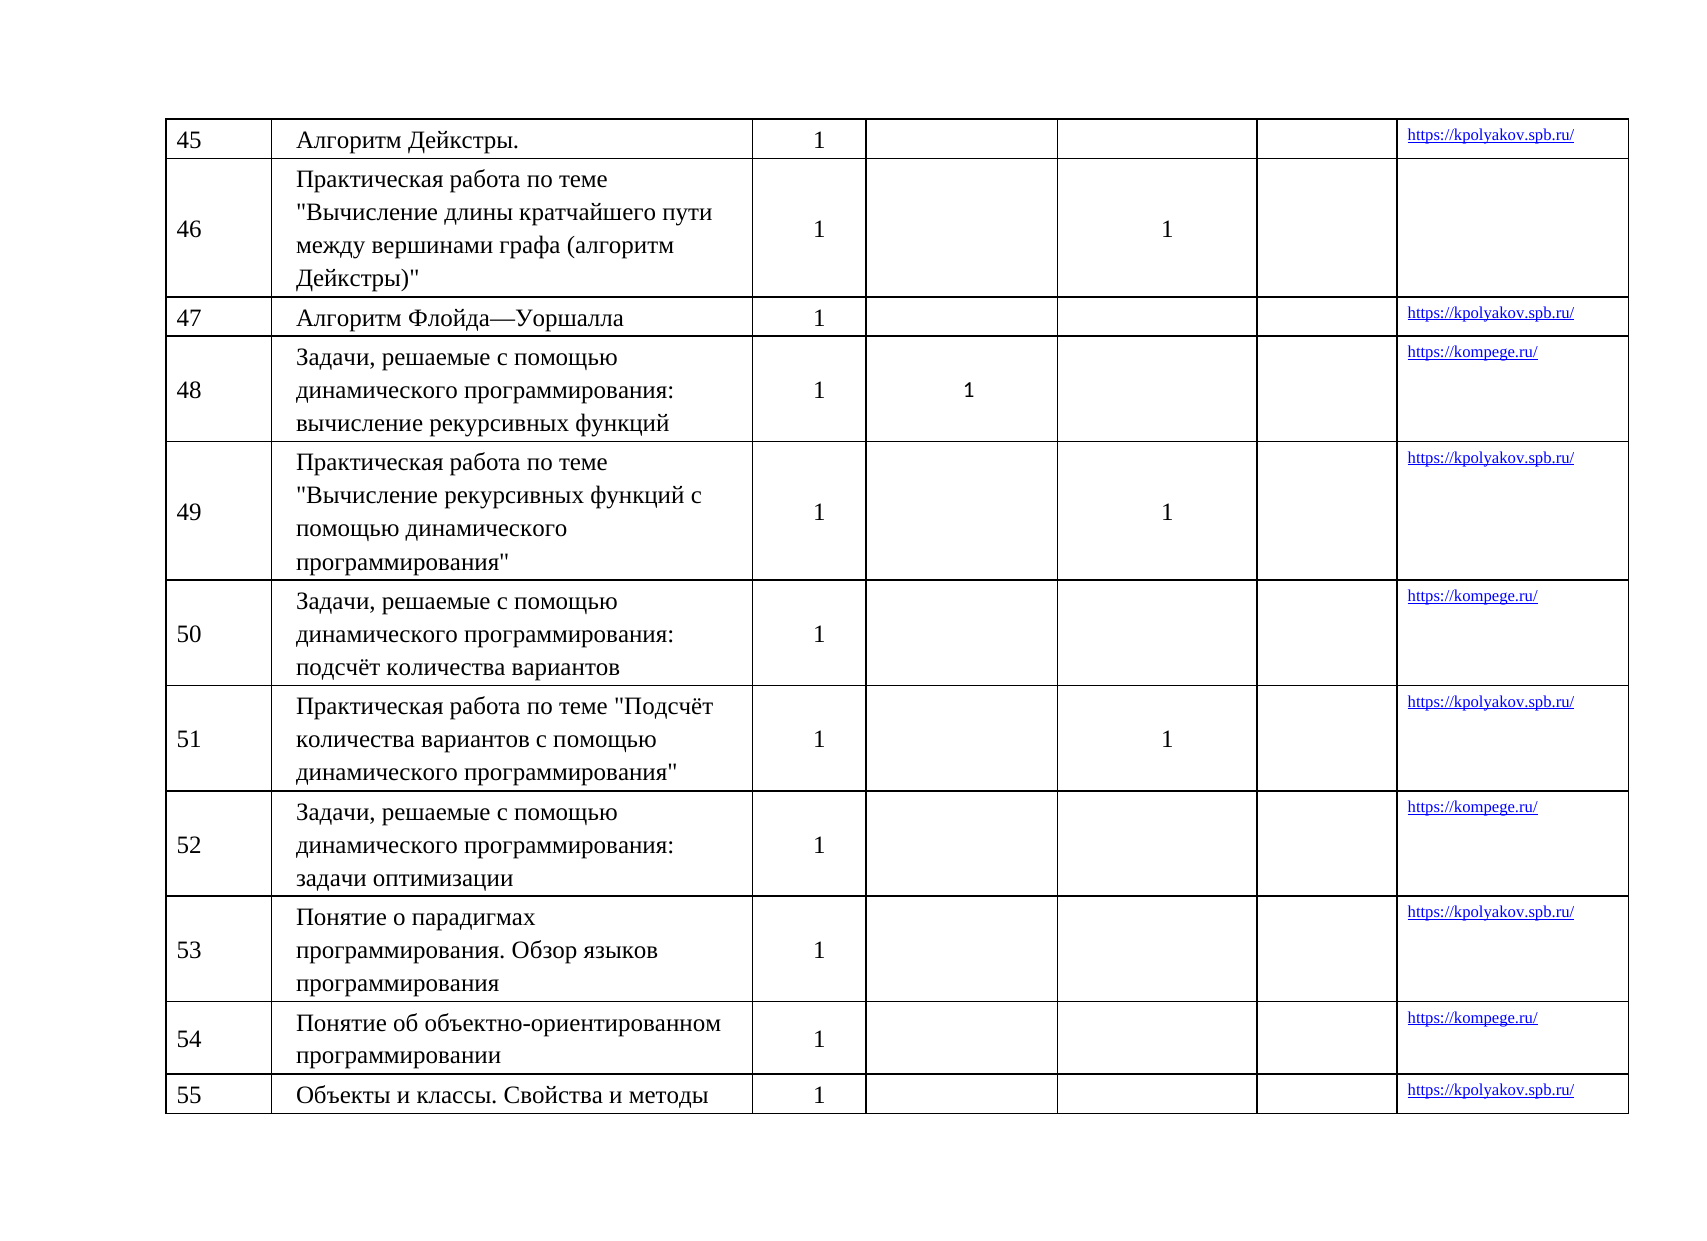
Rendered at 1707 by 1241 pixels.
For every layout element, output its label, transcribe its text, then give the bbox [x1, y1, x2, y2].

table_cell [1398, 159, 1628, 296]
table_cell 51 [167, 686, 271, 790]
table_cell [1058, 298, 1256, 335]
table_cell https://kpolyakov.spb.ru/ [1398, 686, 1628, 790]
table_cell https://kompege.ru/ [1398, 337, 1628, 441]
table_cell Алгоритм Дейкстры. [272, 120, 752, 157]
table_cell 45 [167, 120, 271, 157]
table_cell https://kpolyakov.spb.ru/ [1398, 897, 1628, 1001]
table_cell 46 [167, 159, 271, 296]
table_cell 47 [167, 298, 271, 335]
table_cell Практическая работа по теме "Вычисление рекурсивных функций с помощью динамического программирования" [272, 442, 752, 579]
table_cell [1398, 1075, 1628, 1113]
table_cell Задачи, решаемые с помощью динамического программирования: подсчёт количества вариантов [272, 581, 752, 684]
table_cell 1 [753, 442, 865, 579]
table_cell [1058, 1075, 1256, 1113]
table_cell Понятие об объектно-ориентированном программировании [272, 1002, 752, 1073]
table_cell [1258, 897, 1396, 1001]
table_cell 1 [753, 581, 865, 684]
table_cell 1 [753, 337, 865, 441]
table_cell [867, 792, 1057, 895]
table_cell 1 [753, 686, 865, 790]
table_cell 1 [1058, 159, 1256, 296]
table_cell [1058, 897, 1256, 1001]
table_cell 50 [167, 581, 271, 684]
table_cell [1058, 792, 1256, 895]
table_cell [1258, 442, 1396, 579]
table_cell [1258, 298, 1396, 335]
table_cell Практическая работа по теме "Вычисление длины кратчайшего пути между вершинами графа (алгоритм Дейкстры)" [272, 159, 752, 296]
table_cell 53 [167, 897, 271, 1001]
table_cell [867, 159, 1057, 296]
table_cell 1 [753, 1002, 865, 1073]
table_cell [1258, 792, 1396, 895]
table_cell [867, 581, 1057, 684]
table_cell 1 [753, 120, 865, 157]
table_cell [1258, 1075, 1396, 1113]
table_cell Практическая работа по теме "Подсчёт количества вариантов с помощью динамического программирования" [272, 686, 752, 790]
table_cell [867, 120, 1057, 157]
table_cell [1258, 159, 1396, 296]
table_cell 54 [167, 1002, 271, 1073]
table_cell Алгоритм Флойда—Уоршалла [272, 298, 752, 335]
table_cell 1 [753, 298, 865, 335]
table_cell 1 [753, 792, 865, 895]
table_cell https://kompege.ru/ [1398, 1002, 1628, 1073]
table_cell [1058, 337, 1256, 441]
table_cell 1 [753, 1075, 865, 1113]
table_cell [1258, 581, 1396, 684]
table_cell [1058, 1002, 1256, 1073]
table_cell Задачи, решаемые с помощью динамического программирования: задачи оптимизации [272, 792, 752, 895]
table_cell [1058, 581, 1256, 684]
table_cell 1 [867, 337, 1057, 441]
table_cell [1258, 120, 1396, 157]
table_cell Понятие о парадигмах программирования. Обзор языков программирования [272, 897, 752, 1001]
table_cell 1 [1058, 686, 1256, 790]
table_cell https://kompege.ru/ [1398, 792, 1628, 895]
table_cell 1 [1058, 442, 1256, 579]
table_cell https://kpolyakov.spb.ru/ [1398, 298, 1628, 335]
table_cell 49 [167, 442, 271, 579]
table_cell 52 [167, 792, 271, 895]
table_cell 1 [753, 159, 865, 296]
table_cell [272, 1075, 752, 1113]
table_cell [1258, 337, 1396, 441]
table_cell [867, 1002, 1057, 1073]
table_cell 1 [753, 897, 865, 1001]
table_cell [867, 897, 1057, 1001]
table_cell [1258, 1002, 1396, 1073]
table_cell https://kompege.ru/ [1398, 581, 1628, 684]
table_cell 48 [167, 337, 271, 441]
table_cell [1258, 686, 1396, 790]
table_cell [867, 686, 1057, 790]
table_cell 55 [167, 1075, 271, 1113]
table_cell [867, 1075, 1057, 1113]
table_cell https://kpolyakov.spb.ru/ [1398, 120, 1628, 157]
table_cell [867, 442, 1057, 579]
table_cell [1058, 120, 1256, 157]
table_cell [867, 298, 1057, 335]
table_cell https://kpolyakov.spb.ru/ [1398, 442, 1628, 579]
table_cell Задачи, решаемые с помощью динамического программирования: вычисление рекурсивных функций [272, 337, 752, 441]
